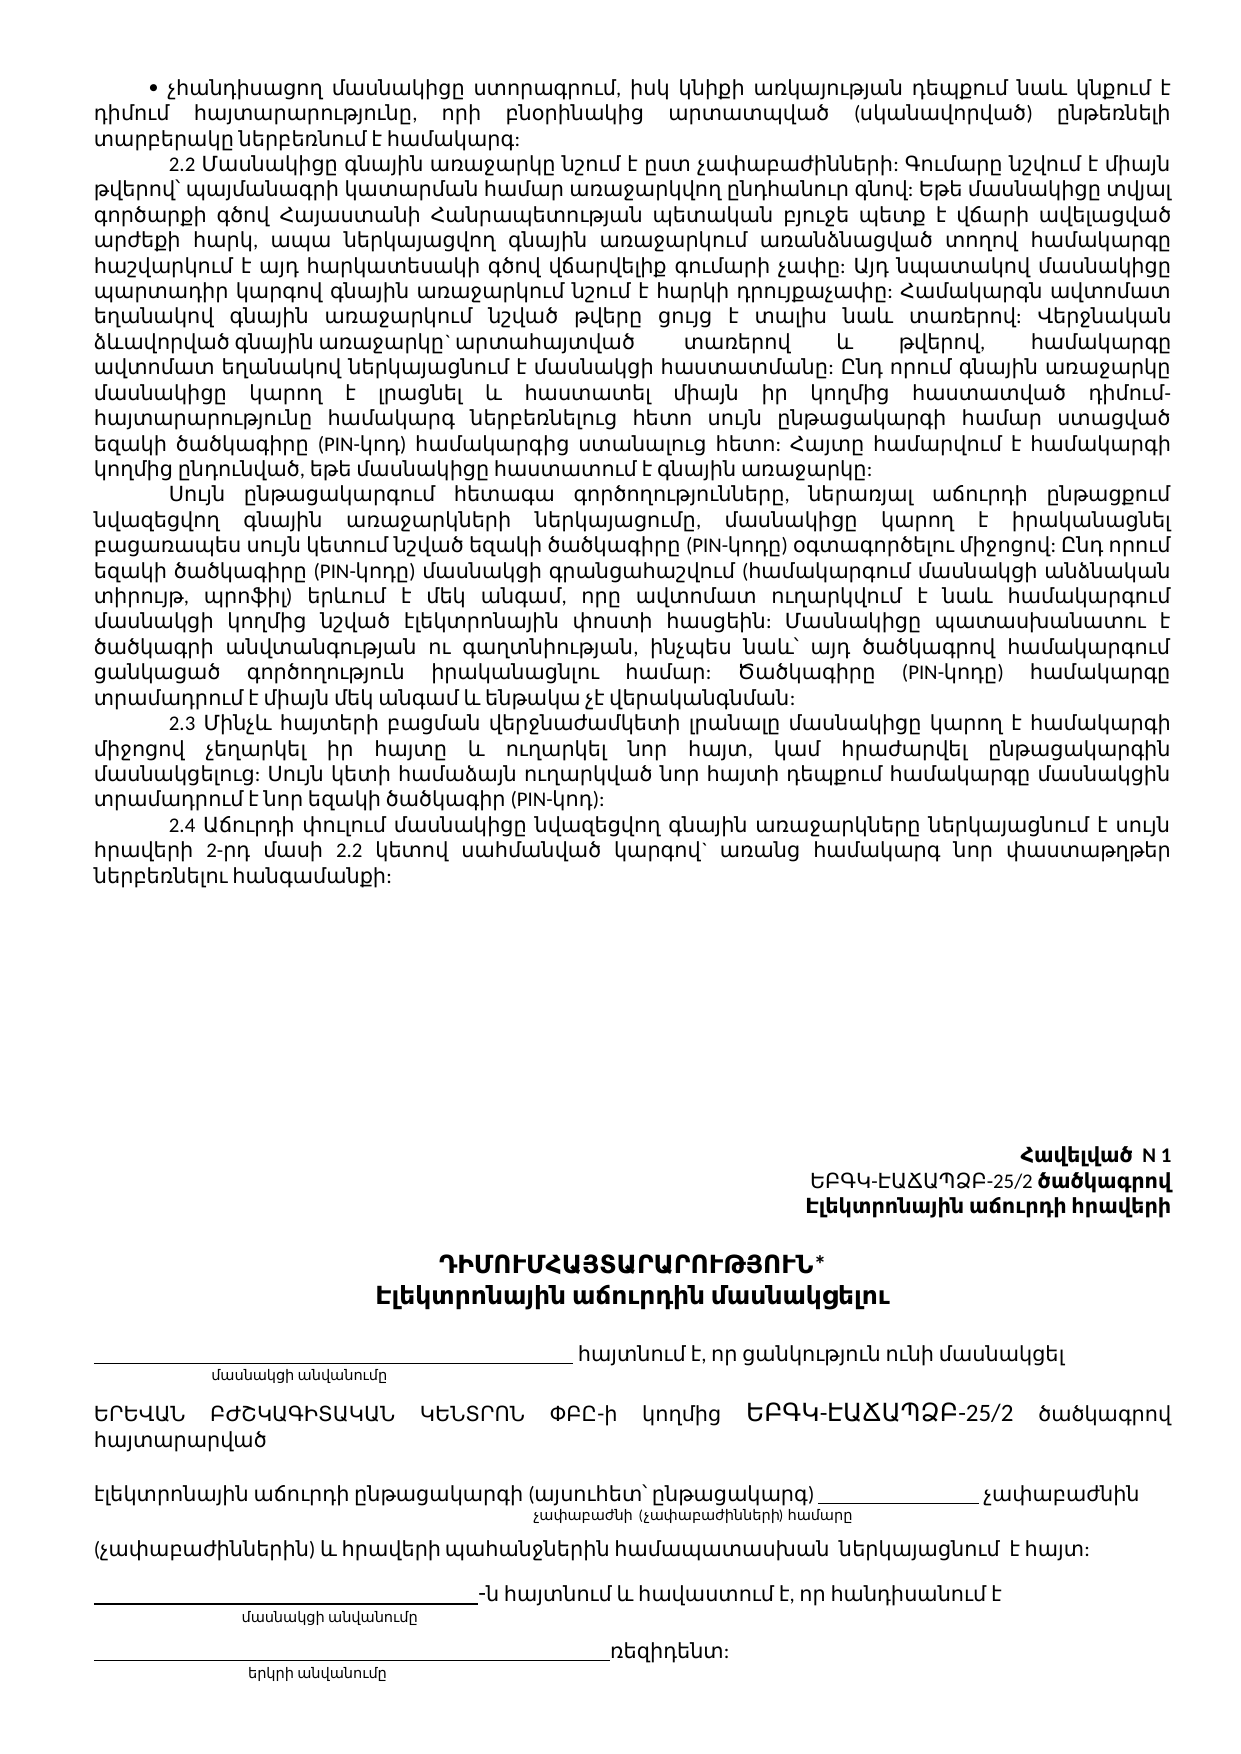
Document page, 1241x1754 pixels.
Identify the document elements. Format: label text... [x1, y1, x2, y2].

text -ն հայտնում և հավաստում է, որ հանդիսանում է [94, 1577, 1171, 1608]
text մասնակցի անվանումը [94, 1366, 1171, 1397]
text ռեզիդենտ: [94, 1638, 1171, 1664]
text 2.3 Մինչև հայտերի բացման վերջնաժամկետի լրանալը մասնակիցը կարող է համակարգի միջոցով չեղարկել իր հայտը և ուղարկել նոր հայտ, կամ հրաժարվել ընթացակարգին մասնակցելուց: Սույն կետի համաձայն ուղարկված նոր հայտի դեպքում համակարգը մասնակցին տրամադրում է նոր եզակի ծածկագիր (PIN-կոդ): [94, 710, 1171, 812]
text Հավելված N 1 [94, 1142, 1171, 1168]
text հայտնում է, որ ցանկություն ունի մասնակցել [94, 1341, 1171, 1366]
text 2.2 Մասնակիցը գնային առաջարկը նշում է ըստ չափաբաժինների: Գումարը նշվում է միայն թվերով՝ պայմանագրի կատարման համար առաջարկվող ընդհանուր գնով: Եթե մասնակիցը տվյալ գործարքի գծով Հայաստանի Հանրապետության պետական բյուջե պետք է վճարի ավելացված արժեքի հարկ, ապա ներկայացվող գնային առաջարկում առանձնացված տողով համակարգը հաշվարկում է այդ հարկատեսակի գծով վճարվելիք գումարի չափը: Այդ նպատակով մասնակիցը պարտադիր կարգով գնային առաջարկում նշում է հարկի դրույքաչափը: Համակարգն ավտոմատ եղանակով գնային առաջարկում նշված թվերը ցույց է տալիս նաև տառերով: Վերջնական ձևավորված գնային առաջարկը` արտահայտված տառերով և թվերով, համակարգը ավտոմատ եղանակով ներկայացնում է մասնակցի հաստատմանը: Ընդ որում գնային առաջարկը մասնակիցը կարող է լրացնել և հաստատել միայն իր կողմից հաստատված դիմում-հայտարարությունը համակարգ ներբեռնելուց հետո սույն ընթացակարգի համար ստացված եզակի ծածկագիրը (PIN-կոդ) համակարգից ստանալուց հետո: Հայտը համարվում է համակարգի կողմից ընդունված, եթե մասնակիցը հաստատում է գնային առաջարկը: [94, 151, 1171, 482]
text մասնակցի անվանումը [94, 1608, 1171, 1638]
text չափաբաժնի (չափաբաժինների) համարը [94, 1506, 1171, 1537]
text 2.4 Աճուրդի փուլում մասնակիցը նվազեցվող գնային առաջարկները ներկայացնում է սույն հրավերի 2-րդ մասի 2.2 կետով սահմանված կարգով` առանց համակարգ նոր փաստաթղթեր ներբեռնելու հանգամանքի: [94, 812, 1171, 888]
text Սույն ընթացակարգում հետագա գործողությունները, ներառյալ աճուրդի ընթացքում նվազեցվող գնային առաջարկների ներկայացումը, մասնակիցը կարող է իրականացնել բացառապես սույն կետում նշված եզակի ծածկագիրը (PIN-կոդը) օգտագործելու միջոցով: Ընդ որում եզակի ծածկագիրը (PIN-կոդը) մասնակցի գրանցահաշվում (համակարգում մասնակցի անձնական տիրույթ, պրոֆիլ) երևում է մեկ անգամ, որը ավտոմատ ուղարկվում է նաև համակարգում մասնակցի կողմից նշված էլեկտրոնային փոստի հասցեին: Մասնակիցը պատասխանատու է ծածկագրի անվտանգության ու գաղտնիության, ինչպես նաև՝ այդ ծածկագրով համակարգում ցանկացած գործողություն իրականացնլու համար: Ծածկագիրը (PIN-կոդը) համակարգը տրամադրում է միայն մեկ անգամ և ենթակա չէ վերականգնման: [94, 482, 1171, 710]
list չհանդիսացող մասնակիցը ստորագրում, իսկ կնիքի առկայության դեպքում նաև կնքում է դիմում հայտարարությունը, որի բնօրինակից արտատպված (սկանավորված) ընթեռնելի տարբերակը ներբեռնում է համակարգ: [94, 75, 1171, 151]
text (չափաբաժիններին) և հրավերի պահանջներին համապատասխան ներկայացնում է հայտ: [94, 1537, 1171, 1562]
text ԵԲԳԿ-ԷԱՃԱՊՁԲ-25/2 ծածկագրով [94, 1168, 1171, 1193]
text էլեկտրոնային աճուրդի ընթացակարգի (այսուհետ՝ ընթացակարգ) չափաբաժնին [94, 1481, 1171, 1506]
text երկրի անվանումը [94, 1664, 1171, 1694]
subtitle Էլեկտրոնային աճուրդին մասնակցելու [94, 1280, 1171, 1310]
text ԴԻՄՈՒՄՀԱՅՏԱՐԱՐՈՒԹՅՈՒՆ* [94, 1249, 1171, 1280]
text Էլեկտրոնային աճուրդի հրավերի [94, 1193, 1171, 1219]
text ԵՐԵՎԱՆ ԲԺՇԿԱԳԻՏԱԿԱՆ ԿԵՆՏՐՈՆ ՓԲԸ-ի կողմից ԵԲԳԿ-ԷԱՃԱՊՁԲ-25/2 ծածկագրով հայտարարված [94, 1397, 1171, 1453]
